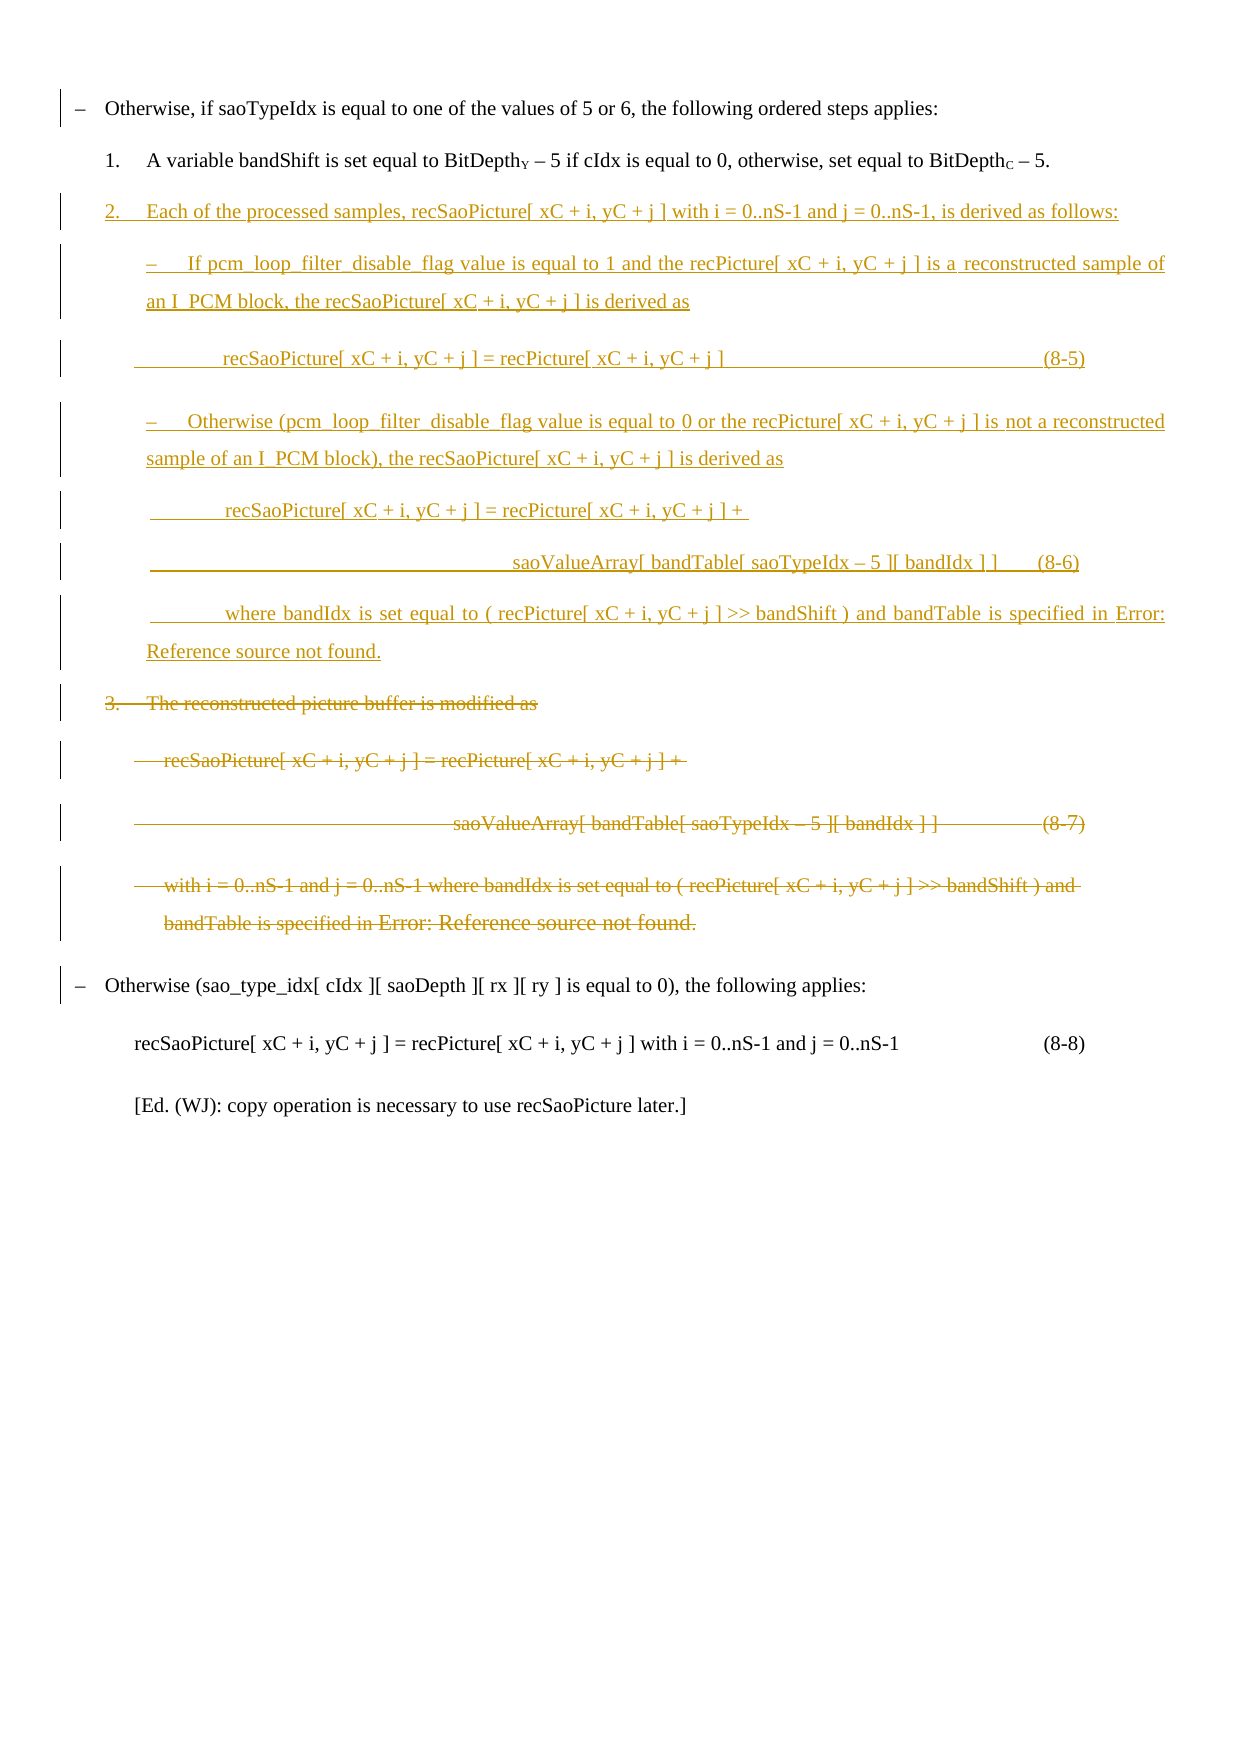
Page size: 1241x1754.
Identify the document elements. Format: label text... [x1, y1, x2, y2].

text – Otherwise (sao_type_idx[ cIdx ][ saoDepth ][ rx ][ ry ] is equal to 0), the following applies: [75, 966, 1165, 1004]
list A variable bandShift is set equal to BitDepthY – 5 if cIdx is equal to 0, otherwise, set equal to BitDepthC – 5. [104, 141, 1165, 179]
text [Ed. (WJ): copy operation is necessary to use recSaoPicture later.] [134, 1086, 1165, 1124]
text – Otherwise, if saoTypeIdx is equal to one of the values of 5 or 6, the following ordered steps applies: [75, 89, 1165, 127]
